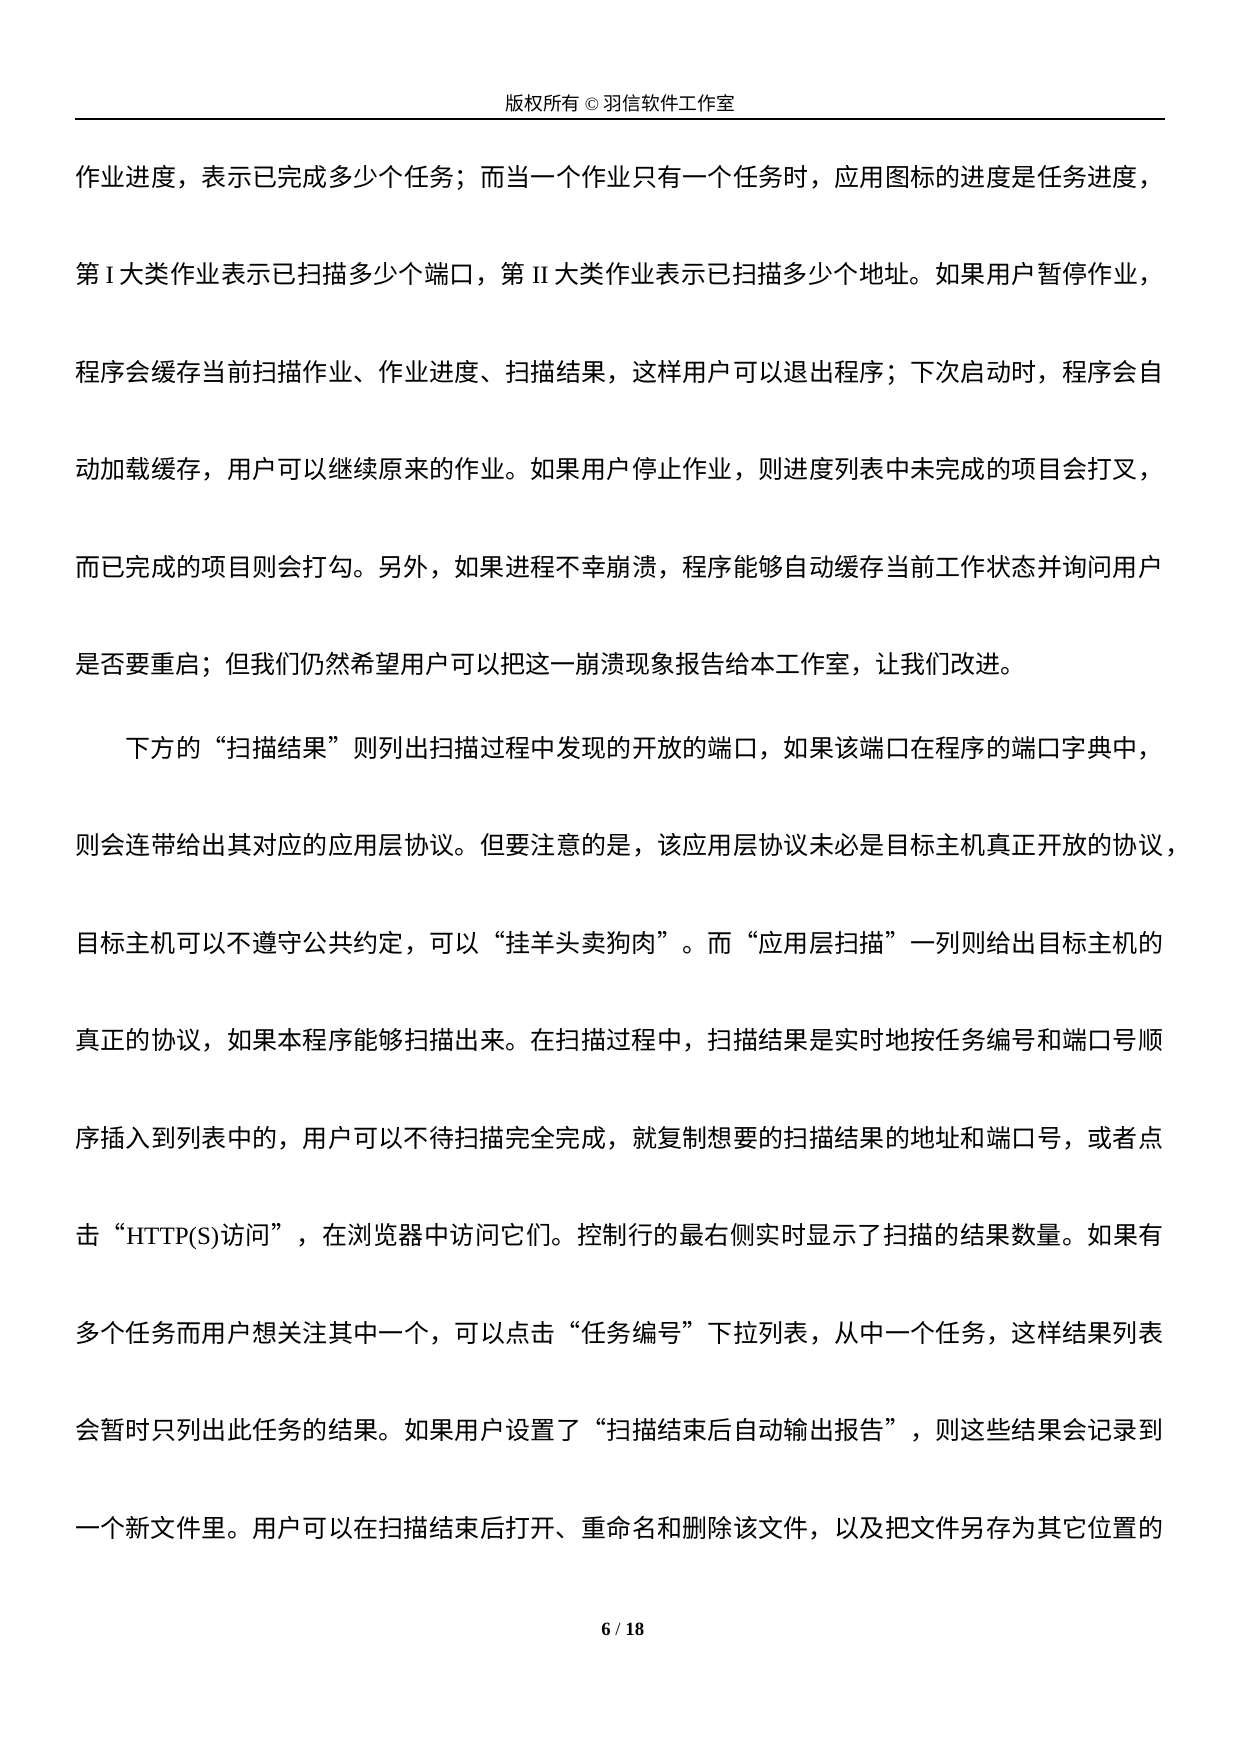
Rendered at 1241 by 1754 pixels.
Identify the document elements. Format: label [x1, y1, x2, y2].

text [75, 143, 1165, 696]
text [75, 714, 1165, 1559]
